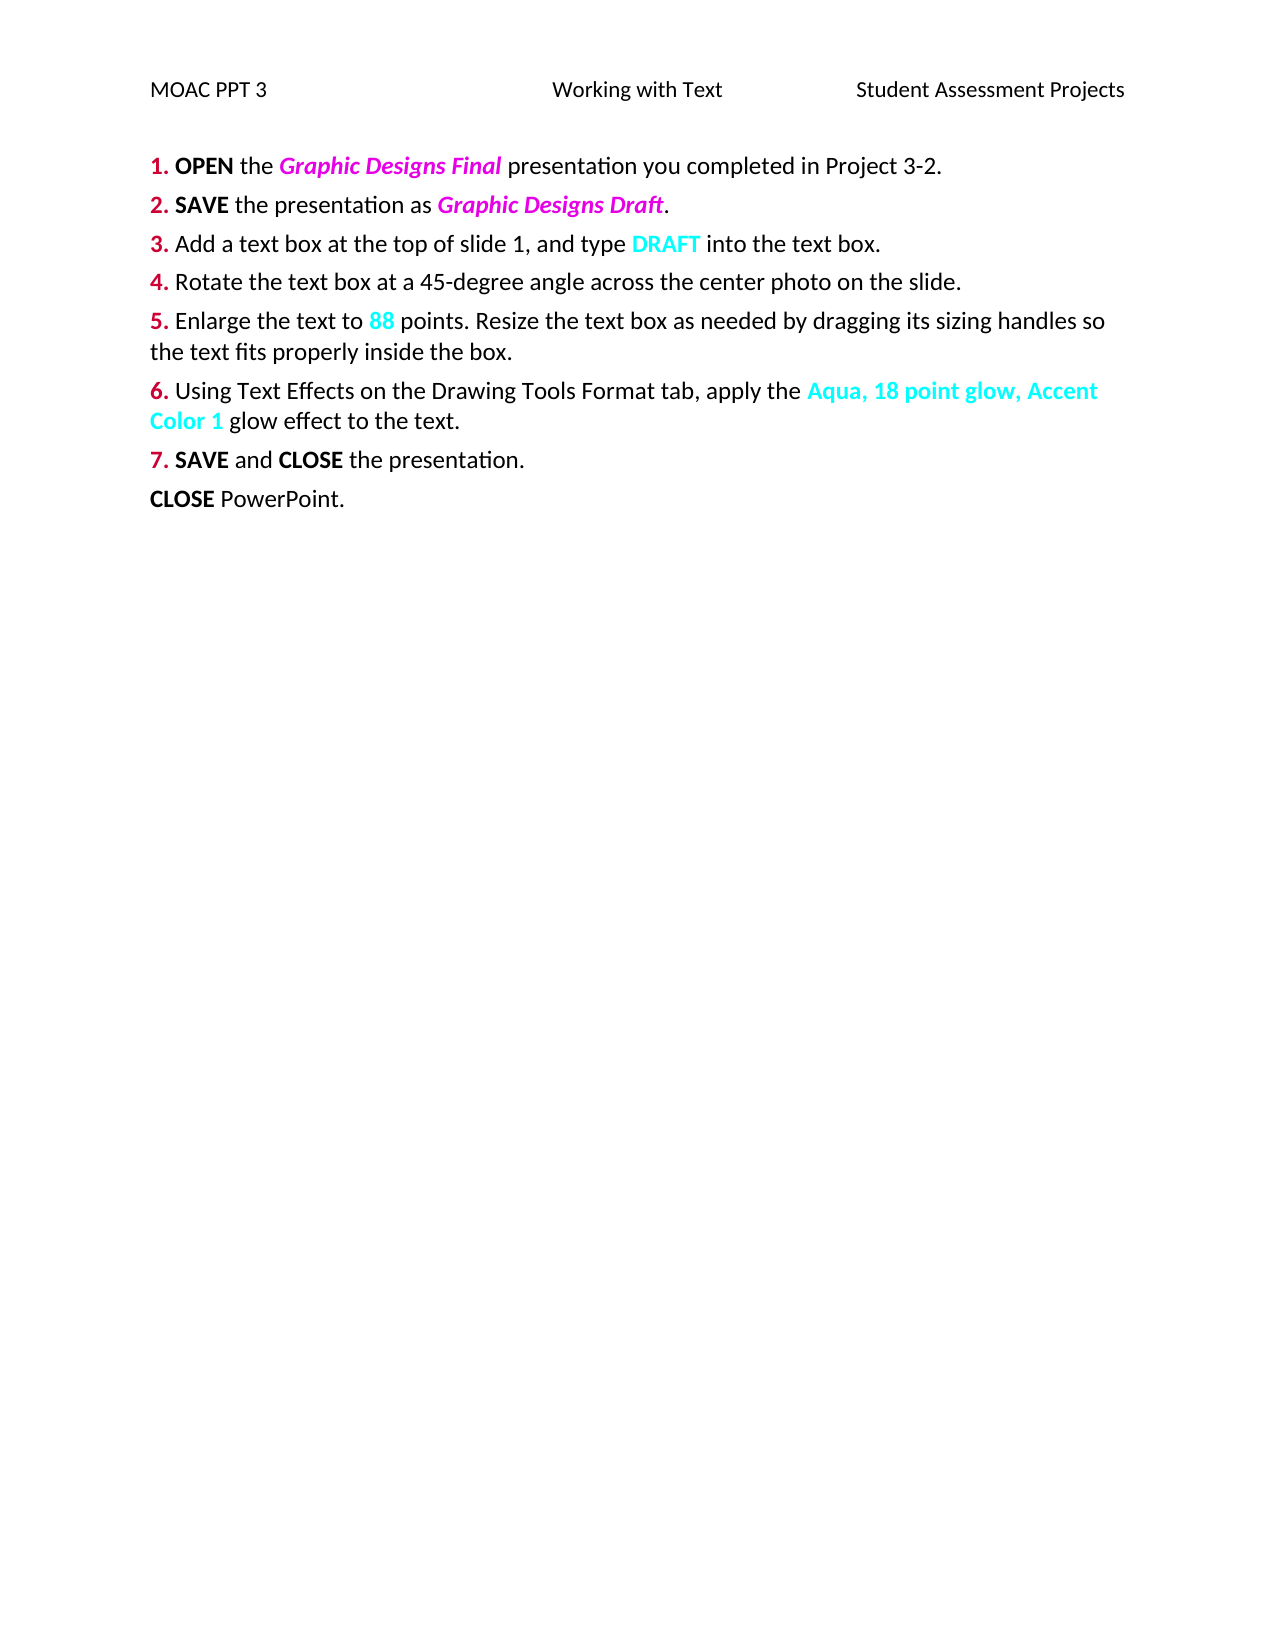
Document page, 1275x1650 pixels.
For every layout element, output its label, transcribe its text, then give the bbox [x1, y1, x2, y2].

text CLOSE PowerPoint. [150, 483, 1125, 513]
text 5. Enlarge the text to 88 points. Resize the text box as needed by dragging its sizing handles so the text fits properly inside the box. [150, 305, 1125, 366]
text 1. OPEN the Graphic Designs Final presentation you completed in Project 3-2. [150, 150, 1125, 181]
text 4. Rotate the text box at a 45-degree angle across the center photo on the slide. [150, 267, 1125, 297]
text 7. SAVE and CLOSE the presentation. [150, 444, 1125, 475]
text 3. Add a text box at the top of slide 1, and type DRAFT into the text box. [150, 228, 1125, 258]
text 2. SAVE the presentation as Graphic Designs Draft. [150, 189, 1125, 219]
text 6. Using Text Effects on the Drawing Tools Format tab, apply the Aqua, 18 point glow, Accent Color 1 glow effect to the text. [150, 375, 1125, 436]
